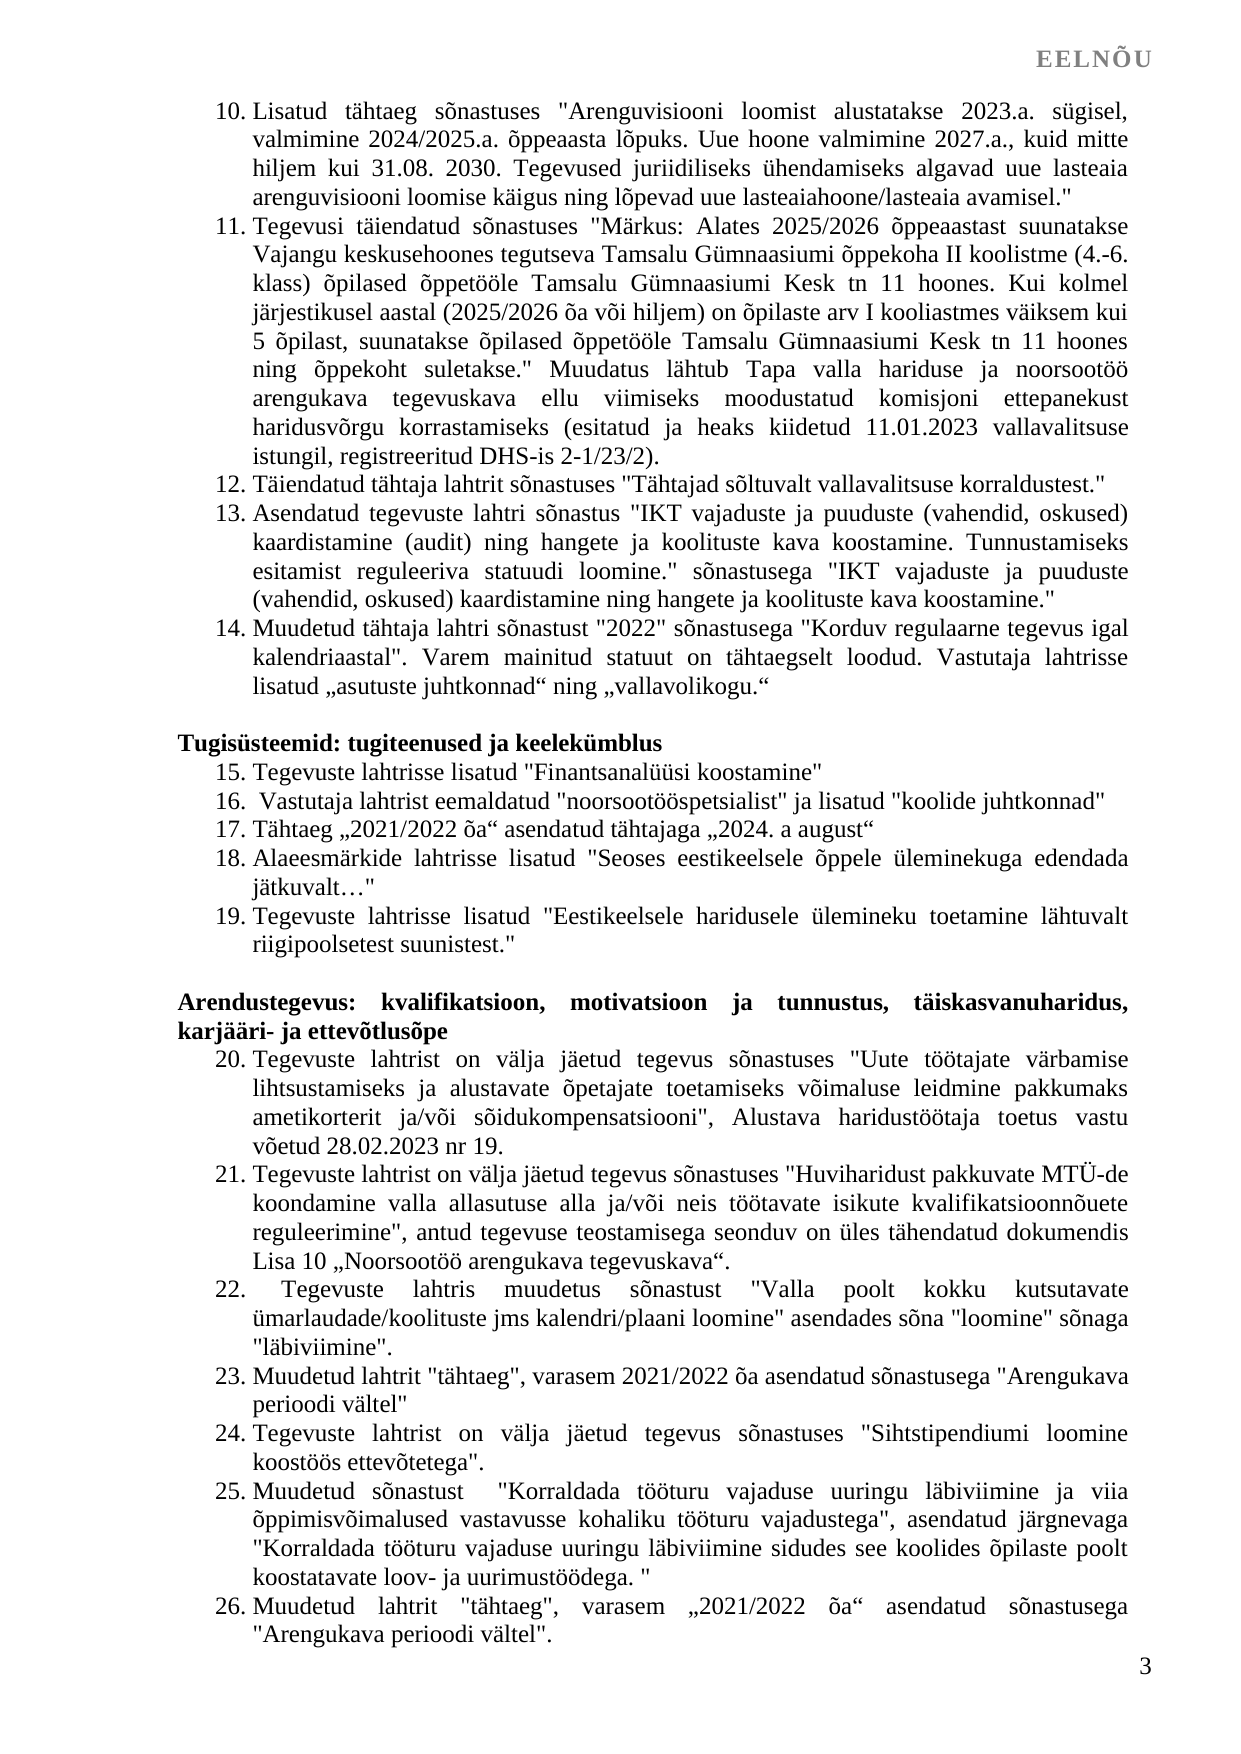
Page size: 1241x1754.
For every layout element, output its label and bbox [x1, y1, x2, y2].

table_cell [166, 96, 1140, 1648]
